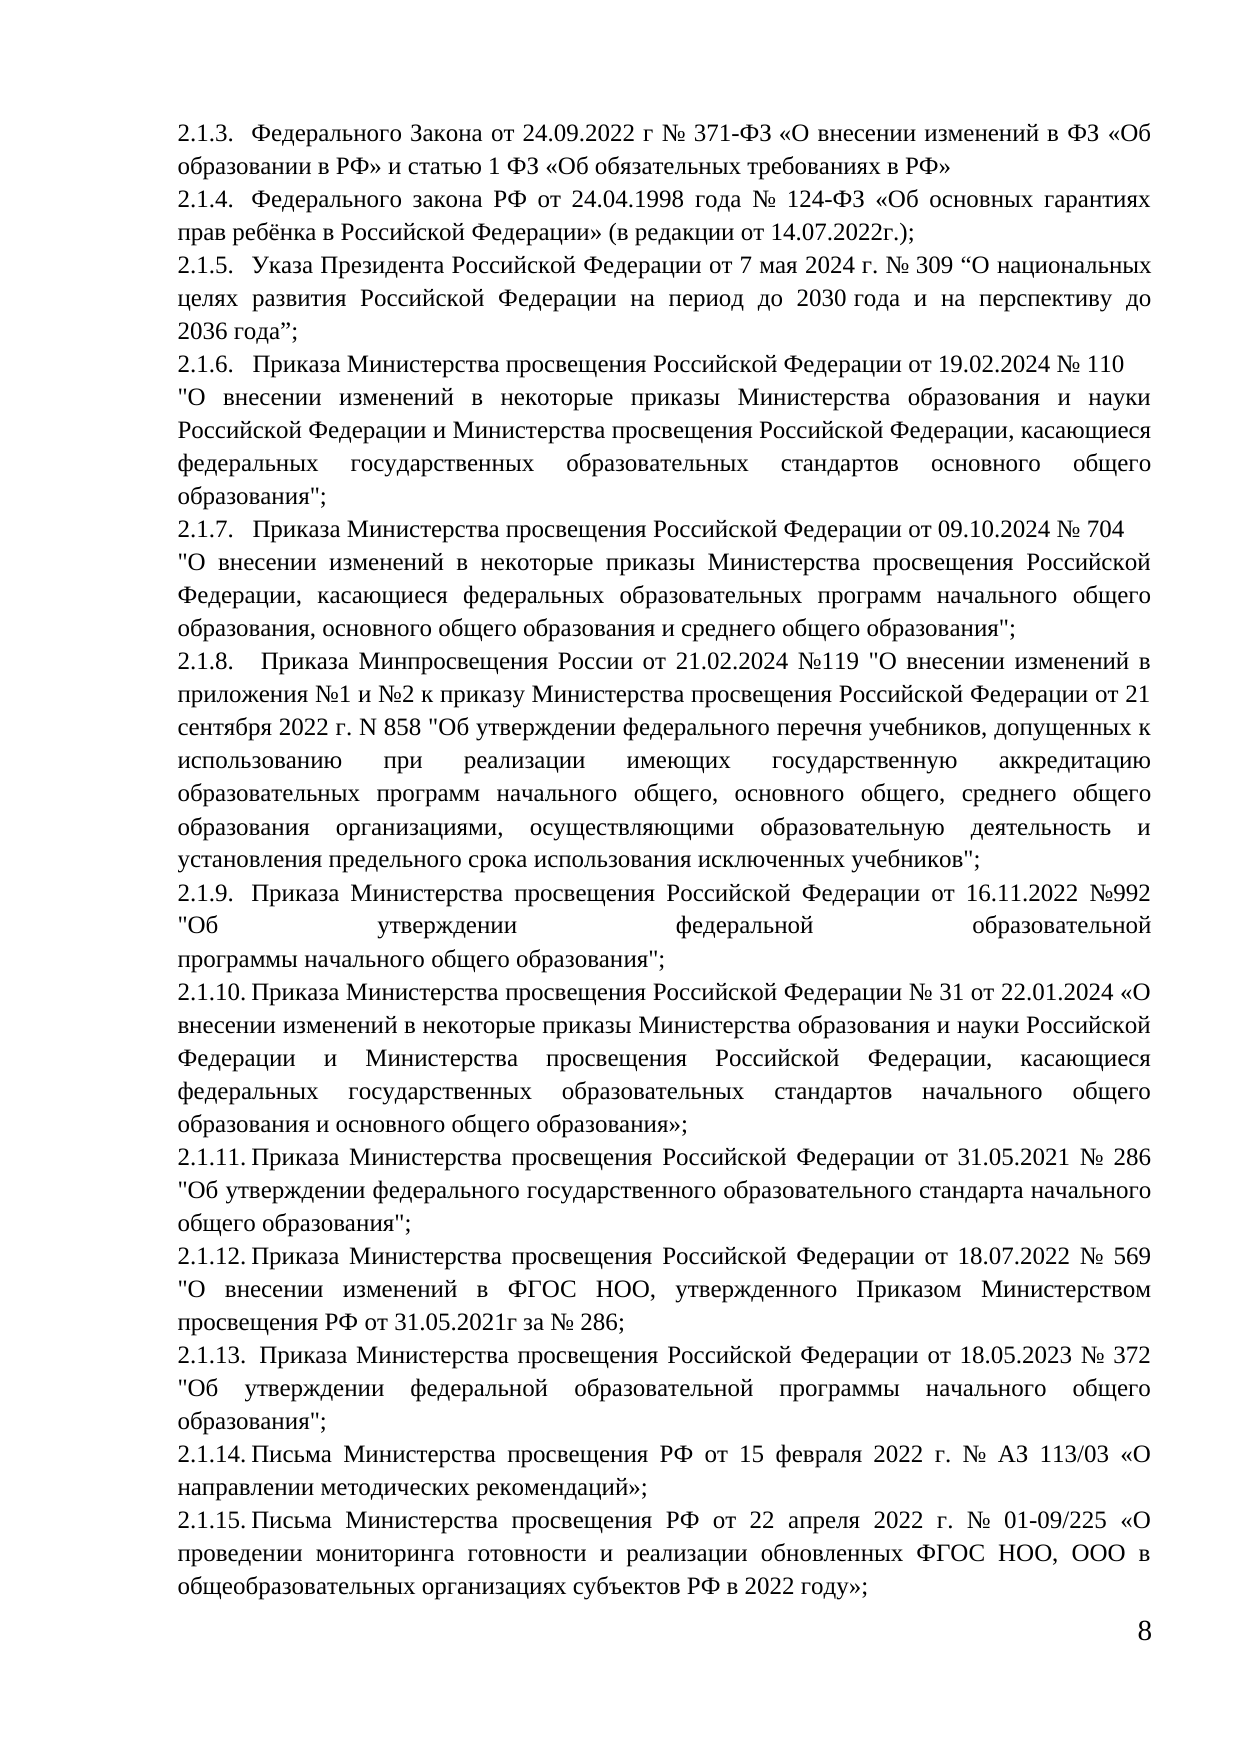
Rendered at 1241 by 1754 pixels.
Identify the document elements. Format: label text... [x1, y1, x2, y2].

list Приказа Министерства просвещения Российской Федерации от 19.02.2024 № 110 [177, 349, 1152, 378]
list Приказа Министерства просвещения Российской Федерации от 09.10.2024 № 704 [177, 514, 1152, 543]
list Федерального Закона от 24.09.2022 г № 371-ФЗ «О внесении изменений в ФЗ «Об образовании в РФ» и статью 1 ФЗ «Об обязательных требованиях в РФ» [177, 118, 1152, 180]
list Письма Министерства просвещения РФ от 15 февраля 2022 г. № АЗ 113/03 «О направлении методических рекомендаций»; [177, 1439, 1152, 1501]
list Приказа Министерства просвещения Российской Федерации от 16.11.2022 №992 "Об утверждении федеральной образовательной программы начального общего образования"; [177, 878, 1152, 972]
list Федерального закона РФ от 24.04.1998 года № 124-ФЗ «Об основных гарантиях прав ребёнка в Российской Федерации» (в редакции от 14.07.2022г.); [177, 184, 1152, 246]
text "О внесении изменений в некоторые приказы Министерства образования и науки Российской Федерации и Министерства просвещения Российской Федерации, касающиеся федеральных государственных образовательных стандартов основного общего образования"; [177, 382, 1152, 510]
list Письма Министерства просвещения РФ от 22 апреля 2022 г. № 01-09/225 «О проведении мониторинга готовности и реализации обновленных ФГОС НОО, ООО в общеобразовательных организациях субъектов РФ в 2022 году»; [177, 1505, 1152, 1600]
list Приказа Министерства просвещения Российской Федерации № 31 от 22.01.2024 «О внесении изменений в некоторые приказы Министерства образования и науки Российской Федерации и Министерства просвещения Российской Федерации, касающиеся федеральных государственных образовательных стандартов начального общего образования и основного общего образования»; [177, 977, 1152, 1137]
list Приказа Минпросвещения России от 21.02.2024 №119 "О внесении изменений в приложения №1 и №2 к приказу Министерства просвещения Российской Федерации от 21 сентября 2022 г. N 858 "Об утверждении федерального перечня учебников, допущенных к использованию при реализации имеющих государственную аккредитацию образовательных программ начального общего, основного общего, среднего общего образования организациями, осуществляющими образовательную деятельность и установления предельного срока использования исключенных учебников"; [177, 646, 1152, 873]
list Приказа Министерства просвещения Российской Федерации от 18.07.2022 № 569 "О внесении изменений в ФГОС НОО, утвержденного Приказом Министерством просвещения РФ от 31.05.2021г за № 286; [177, 1241, 1152, 1274]
text "О внесении изменений в некоторые приказы Министерства просвещения Российской Федерации, касающиеся федеральных образовательных программ начального общего образования, основного общего образования и среднего общего образования"; [177, 547, 1152, 642]
list Приказа Министерства просвещения Российской Федерации от 18.05.2023 № 372 "Об утверждении федеральной образовательной программы начального общего образования"; [177, 1402, 1152, 1435]
list Приказа Министерства просвещения Российской Федерации от 18.05.2023 № 372 "Об утверждении федеральной образовательной программы начального общего образования"; [177, 1340, 1152, 1373]
list Приказа Министерства просвещения Российской Федерации от 18.07.2022 № 569 "О внесении изменений в ФГОС НОО, утвержденного Приказом Министерством просвещения РФ от 31.05.2021г за № 286; [177, 1303, 1152, 1336]
list Приказа Министерства просвещения Российской Федерации от 31.05.2021 № 286 "Об утверждении федерального государственного образовательного стандарта начального общего образования"; [177, 1142, 1152, 1237]
list Указа Президента Российской Федерации от 7 мая 2024 г. № 309 “О национальных целях развития Российской Федерации на период до 2030 года и на перспективу до 2036 года”; [177, 250, 1152, 345]
